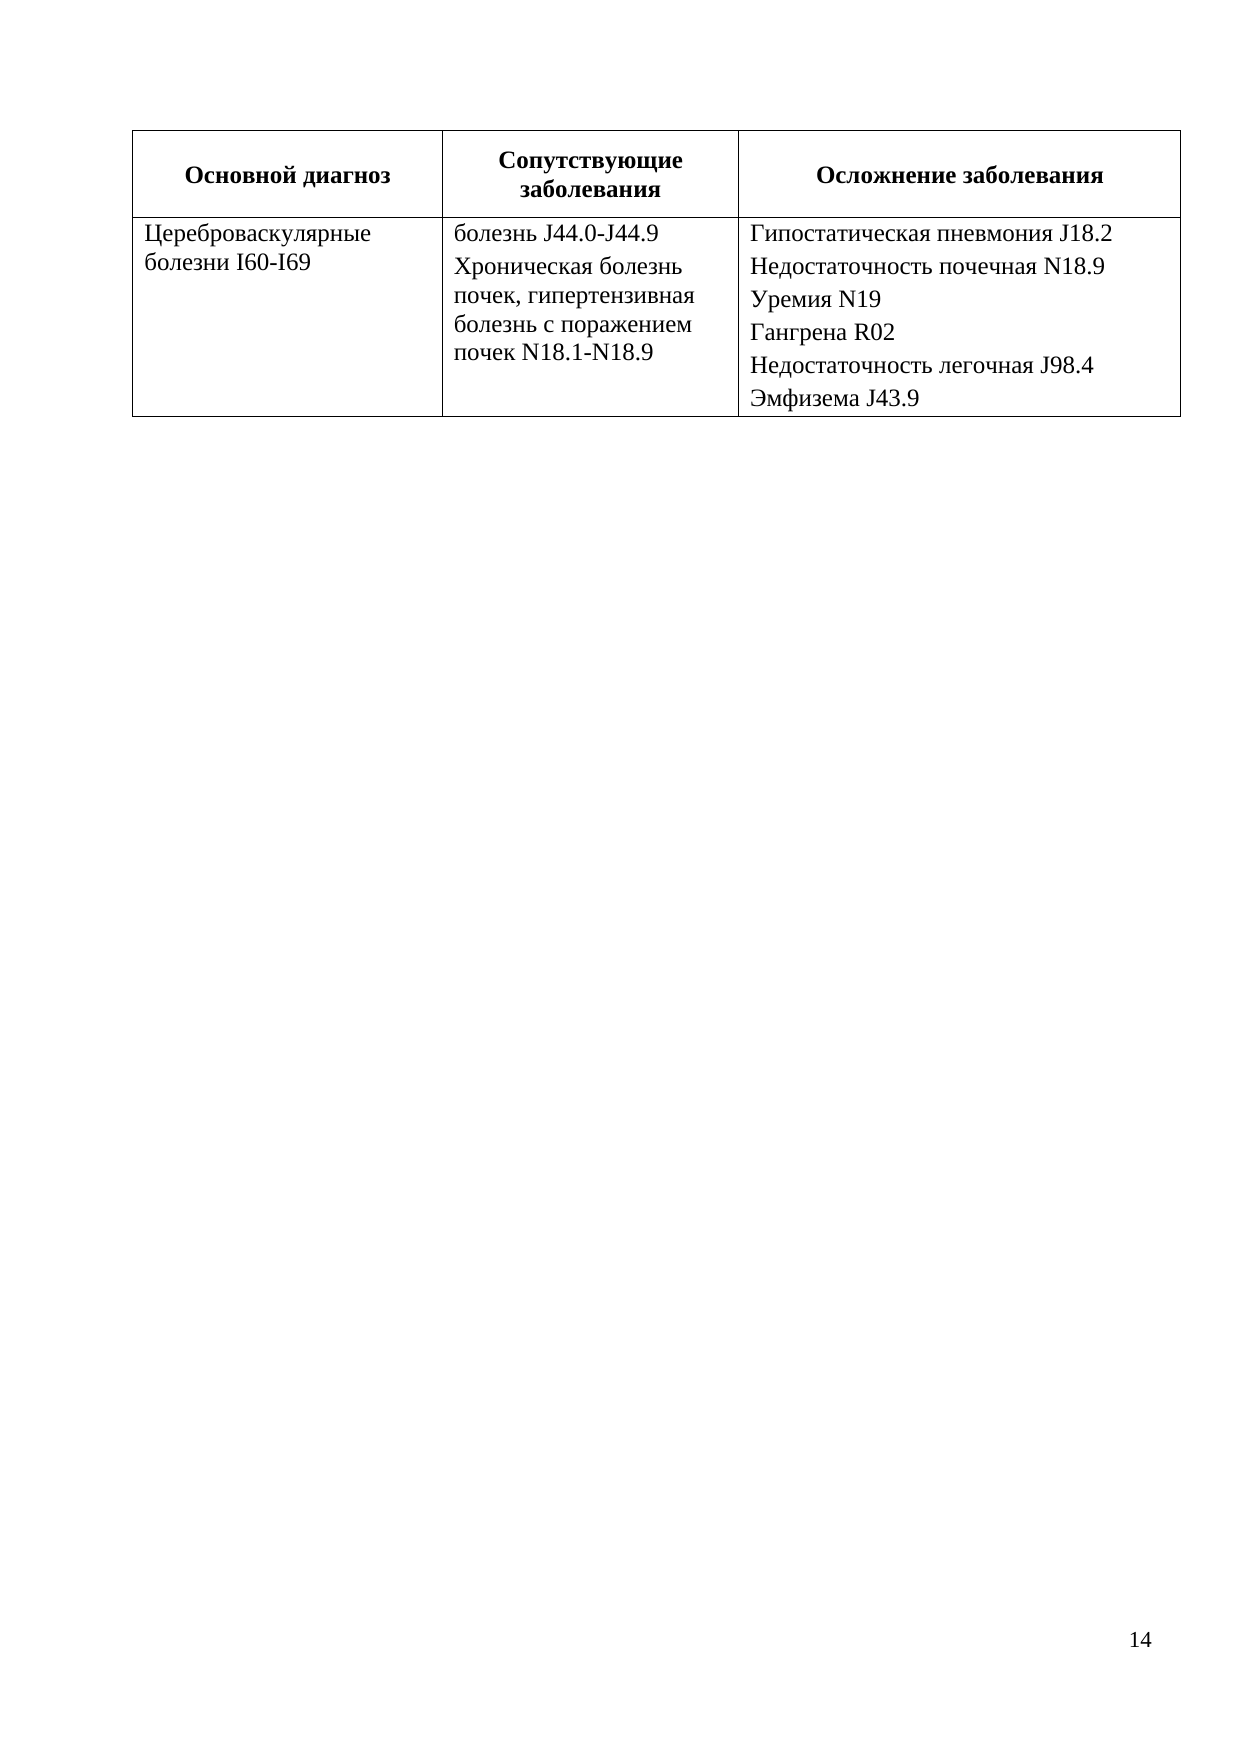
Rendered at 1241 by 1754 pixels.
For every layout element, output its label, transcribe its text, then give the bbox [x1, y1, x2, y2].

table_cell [739, 218, 1180, 416]
table_header Основной диагноз [133, 131, 442, 217]
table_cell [133, 218, 442, 416]
table_header Осложнение заболевания [739, 131, 1180, 217]
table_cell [443, 218, 738, 416]
table_header Сопутствующие заболевания [443, 131, 738, 217]
